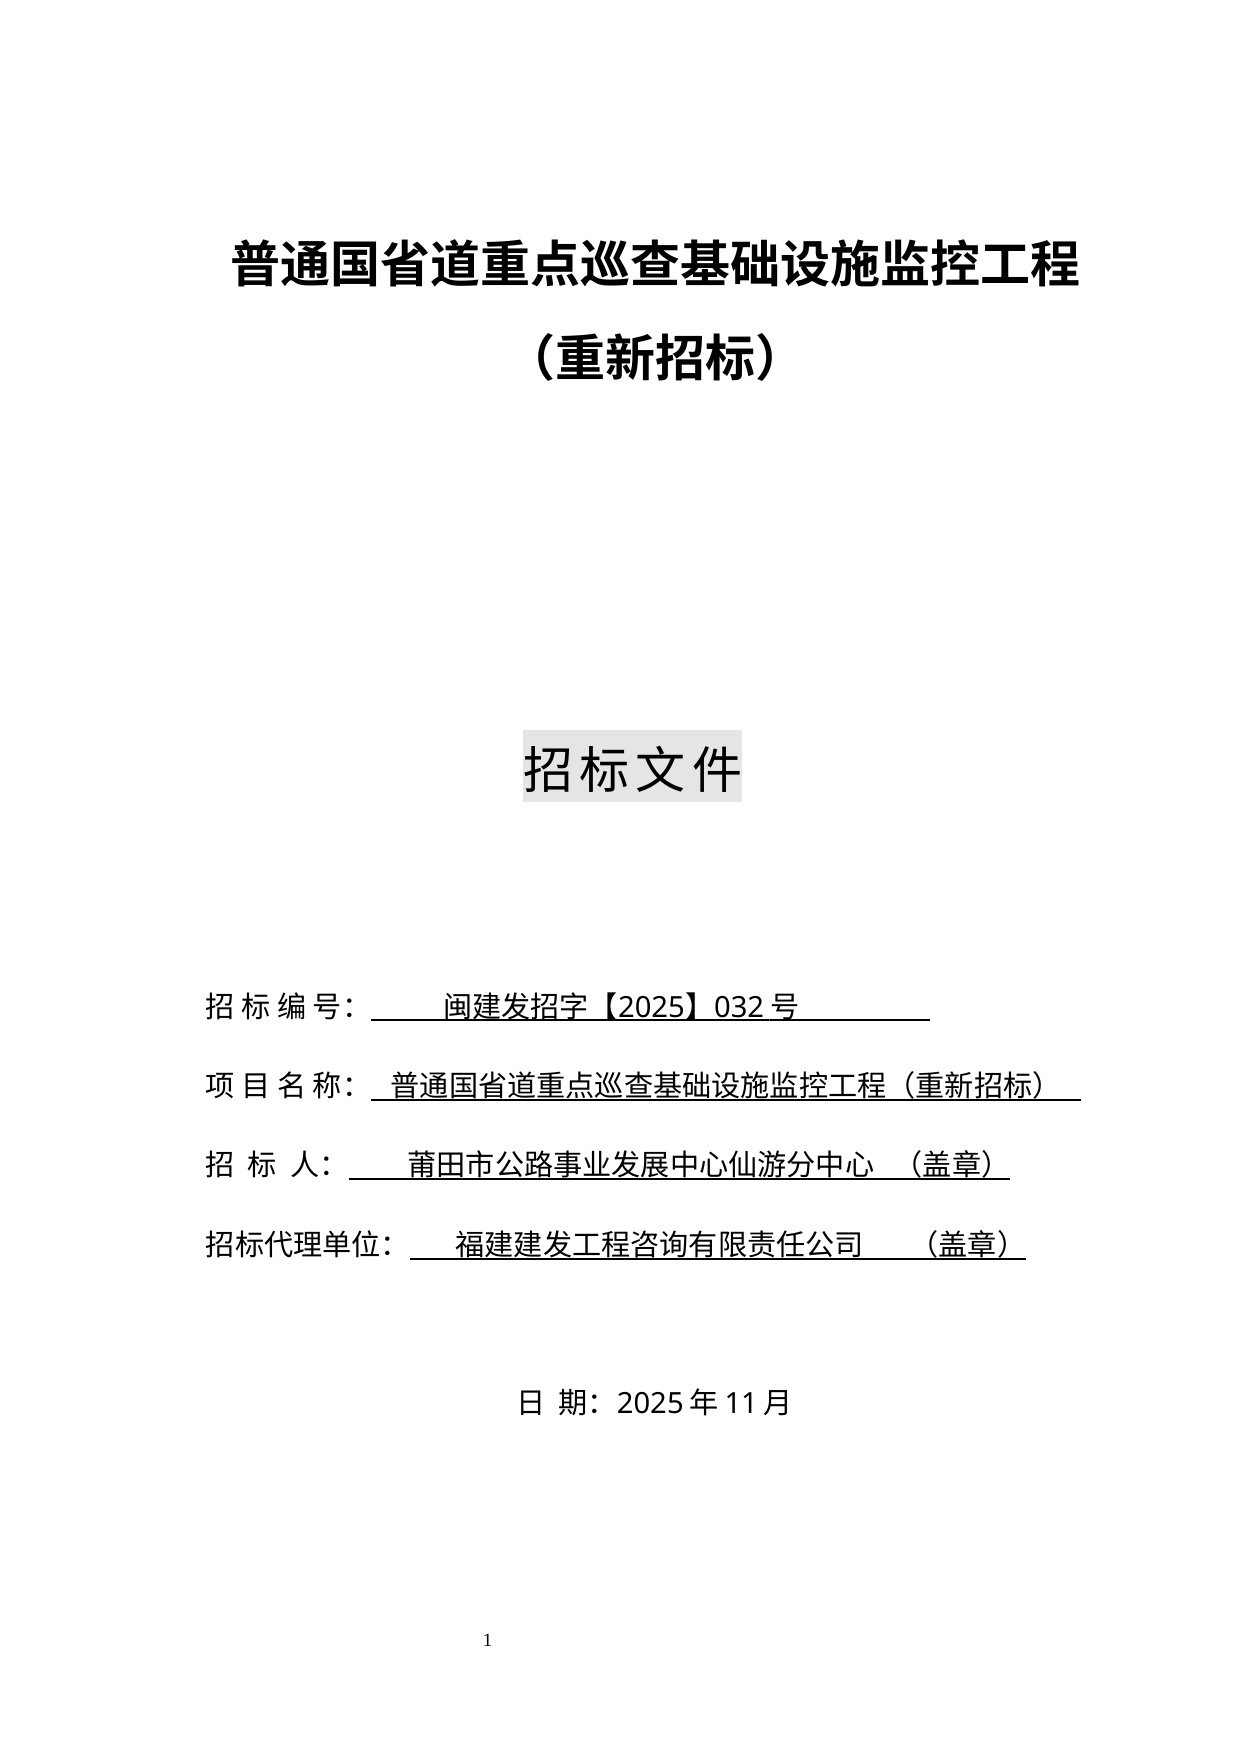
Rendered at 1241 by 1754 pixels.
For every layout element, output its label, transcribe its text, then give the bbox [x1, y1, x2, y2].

text 招标文件 [118, 727, 1147, 806]
text 项 目 名 称： 普通国省道重点巡查基础设施监控工程（重新招标） [118, 1044, 1147, 1123]
text 日 期：2025年11月 [118, 1362, 1147, 1441]
text （重新招标） [118, 315, 1147, 394]
text 招 标 编 号： 闽建发招字【2025】032号 [118, 965, 1147, 1044]
text 普通国省道重点巡查基础设施监控工程 [118, 221, 1147, 301]
text 招 标 人： 莆田市公路事业发展中心仙游分中心 （盖章） [118, 1123, 1147, 1203]
text 招标代理单位： 福建建发工程咨询有限责任公司 （盖章） [118, 1203, 1147, 1282]
